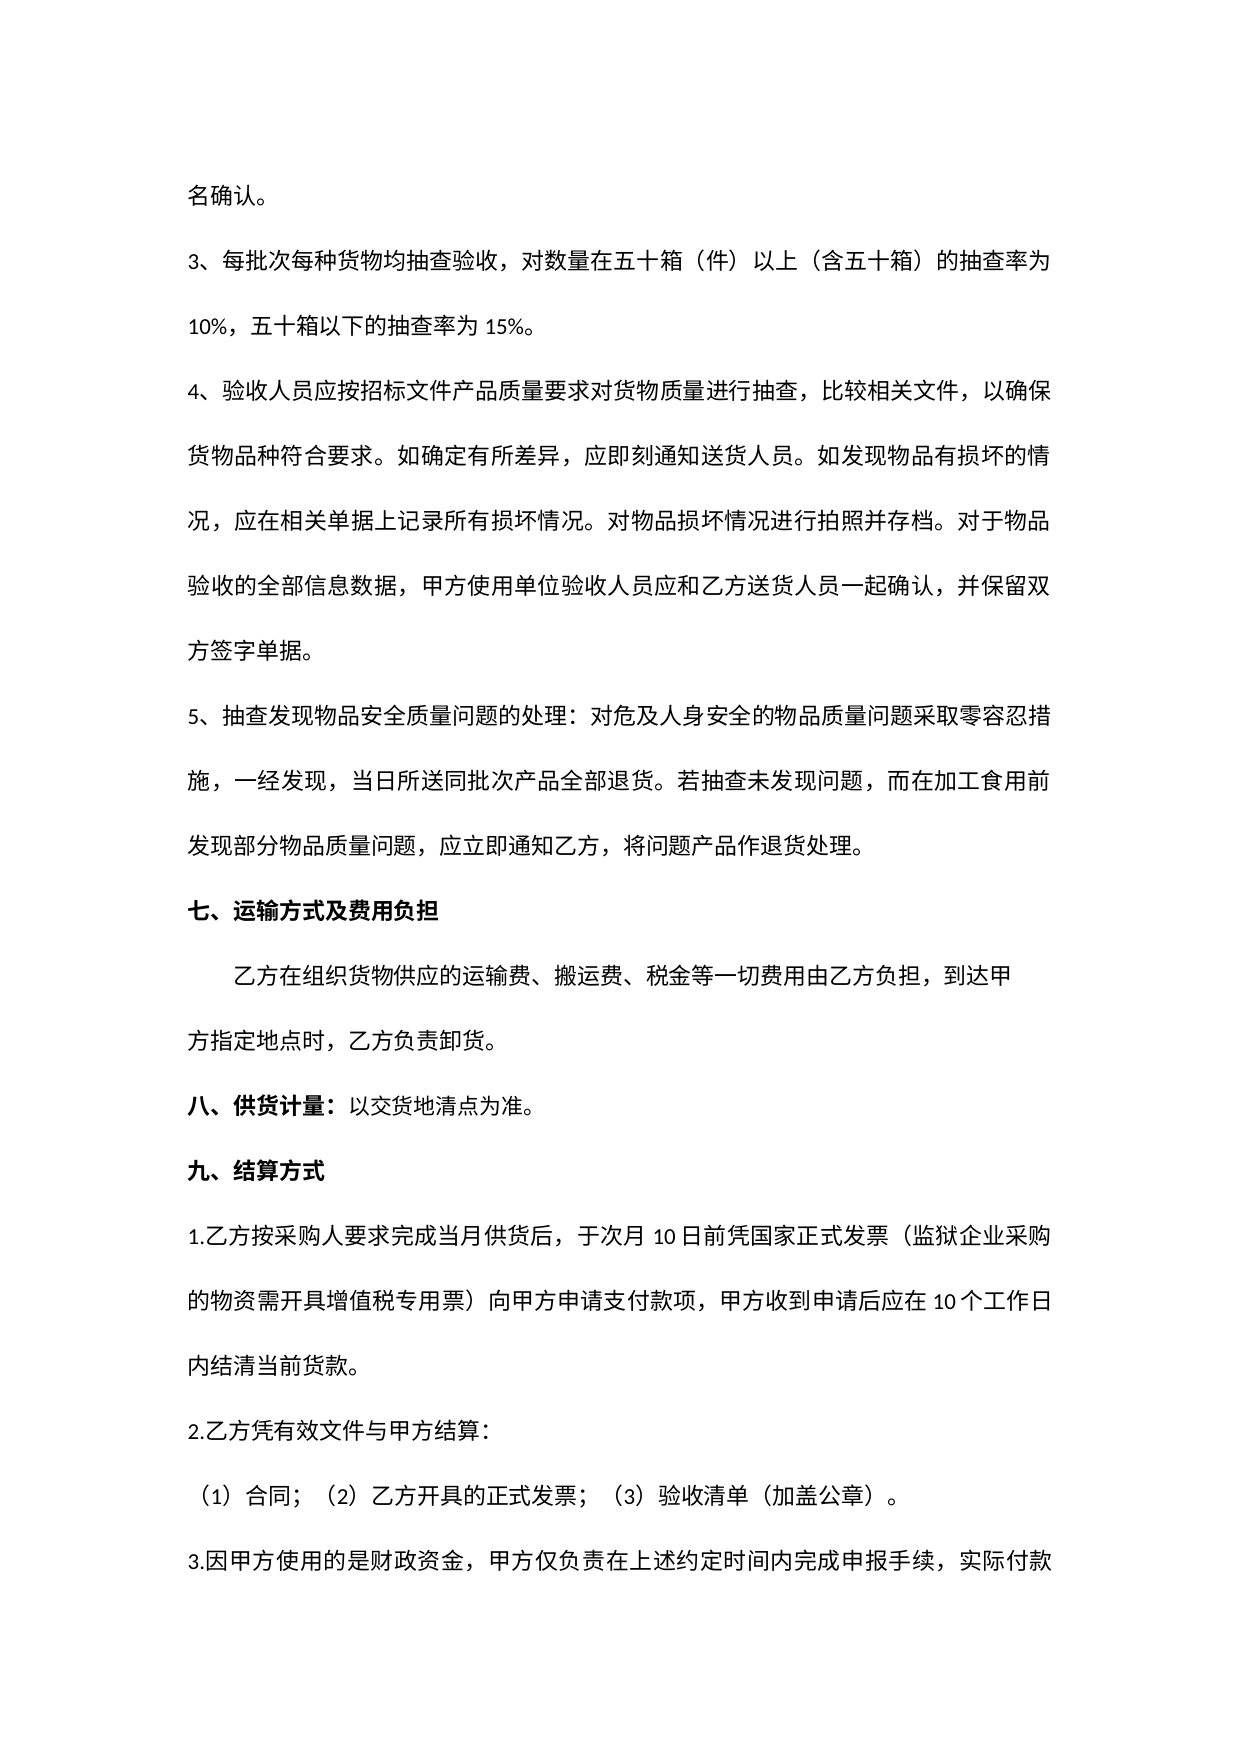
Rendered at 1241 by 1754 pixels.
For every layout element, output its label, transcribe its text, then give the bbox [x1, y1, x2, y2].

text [187, 1527, 1053, 1592]
text 乙方在组织货物供应的运输费、搬运费、税金等一切费用由乙方负担，到达甲 [187, 942, 1053, 1007]
text （1）合同；（2）乙方开具的正式发票；（3）验收清单（加盖公章）。 [187, 1462, 1053, 1527]
text 5、抽查发现物品安全质量问题的处理：对危及人身安全的物品质量问题采取零容忍措施，一经发现，当日所送同批次产品全部退货。若抽查未发现问题，而在加工食用前发现部分物品质量问题，应立即通知乙方，将问题产品作退货处理。 [187, 682, 1053, 877]
text 八、供货计量：以交货地清点为准。 [187, 1072, 1053, 1137]
text 2.乙方凭有效文件与甲方结算： [187, 1397, 1053, 1462]
text 方指定地点时，乙方负责卸货。 [187, 1007, 1053, 1072]
text 1.乙方按采购人要求完成当月供货后，于次月10日前凭国家正式发票（监狱企业采购的物资需开具增值税专用票）向甲方申请支付款项，甲方收到申请后应在10个工作日内结清当前货款。 [187, 1202, 1053, 1397]
text 七、运输方式及费用负担 [187, 877, 1053, 942]
text 3、每批次每种货物均抽查验收，对数量在五十箱（件）以上（含五十箱）的抽查率为 10%，五十箱以下的抽查率为 15%。 [187, 227, 1053, 357]
text 九、结算方式 [187, 1137, 1053, 1202]
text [187, 162, 1053, 227]
text 4、验收人员应按招标文件产品质量要求对货物质量进行抽查，比较相关文件，以确保货物品种符合要求。如确定有所差异，应即刻通知送货人员。如发现物品有损坏的情况，应在相关单据上记录所有损坏情况。对物品损坏情况进行拍照并存档。对于物品验收的全部信息数据，甲方使用单位验收人员应和乙方送货人员一起确认，并保留双方签字单据。 [187, 357, 1053, 682]
